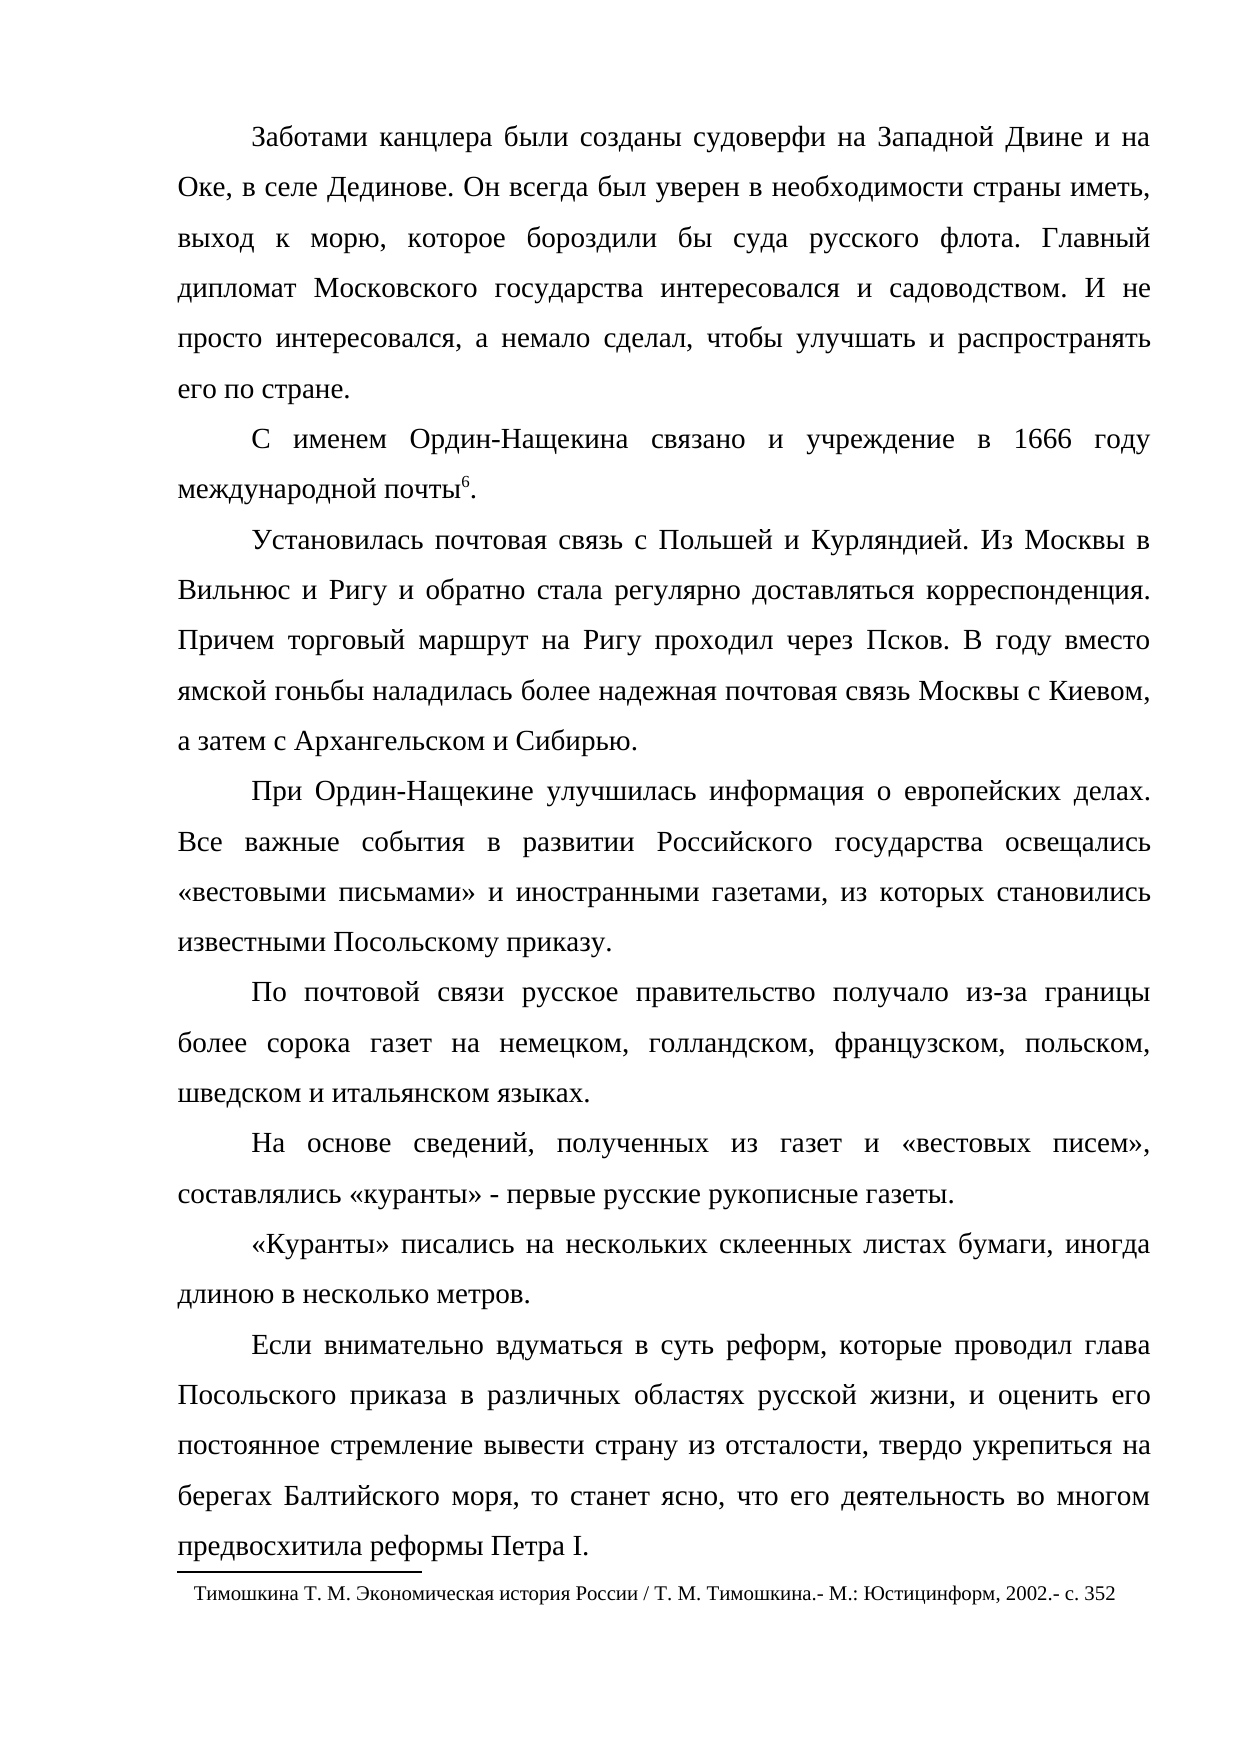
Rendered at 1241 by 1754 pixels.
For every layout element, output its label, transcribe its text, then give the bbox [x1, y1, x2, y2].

text По почтовой связи русское правительство получало из-за границы более сорока газет на немецком, голландском, французском, польском, шведском и итальянском языках. [177, 974, 1152, 1109]
text Если внимательно вдуматься в суть реформ, которые проводил глава Посольского приказа в различных областях русской жизни, и оценить его постоянное стремление вывести страну из отсталости, твердо укрепиться на берегах Балтийского моря, то станет ясно, что его деятельность во многом предвосхитила реформы Петра I. [177, 1327, 1152, 1562]
text На основе сведений, полученных из газет и «вестовых писем», составлялись «куранты» - первые русские рукописные газеты. [177, 1126, 1152, 1209]
text Установилась почтовая связь с Польшей и Курляндией. Из Москвы в Вильнюс и Ригу и обратно стала регулярно доставляться корреспонденция. Причем торговый маршрут на Ригу проходил через Псков. В году вместо ямской гоньбы наладилась более надежная почтовая связь Москвы с Киевом, а затем с Архангельском и Сибирью. [177, 522, 1152, 757]
text «Куранты» писались на нескольких склеенных листах бумаги, иногда длиною в несколько метров. [177, 1226, 1152, 1310]
text Заботами канцлера были созданы судоверфи на Западной Двине и на Оке, в селе Дединове. Он всегда был уверен в необходимости страны иметь, выход к морю, которое бороздили бы суда русского флота. Главный дипломат Московского государства интересовался и садоводством. И не просто интересовался, а немало сделал, чтобы улучшать и распространять его по стране. [177, 119, 1152, 404]
text При Ордин-Нащекине улучшилась информация о европейских делах. Все важные события в развитии Российского государства освещались «вестовыми письмами» и иностранными газетами, из которых становились известными Посольскому приказу. [177, 773, 1152, 958]
text С именем Ордин-Нащекина связано и учреждение в 1666 году международной почты. [177, 421, 1152, 505]
